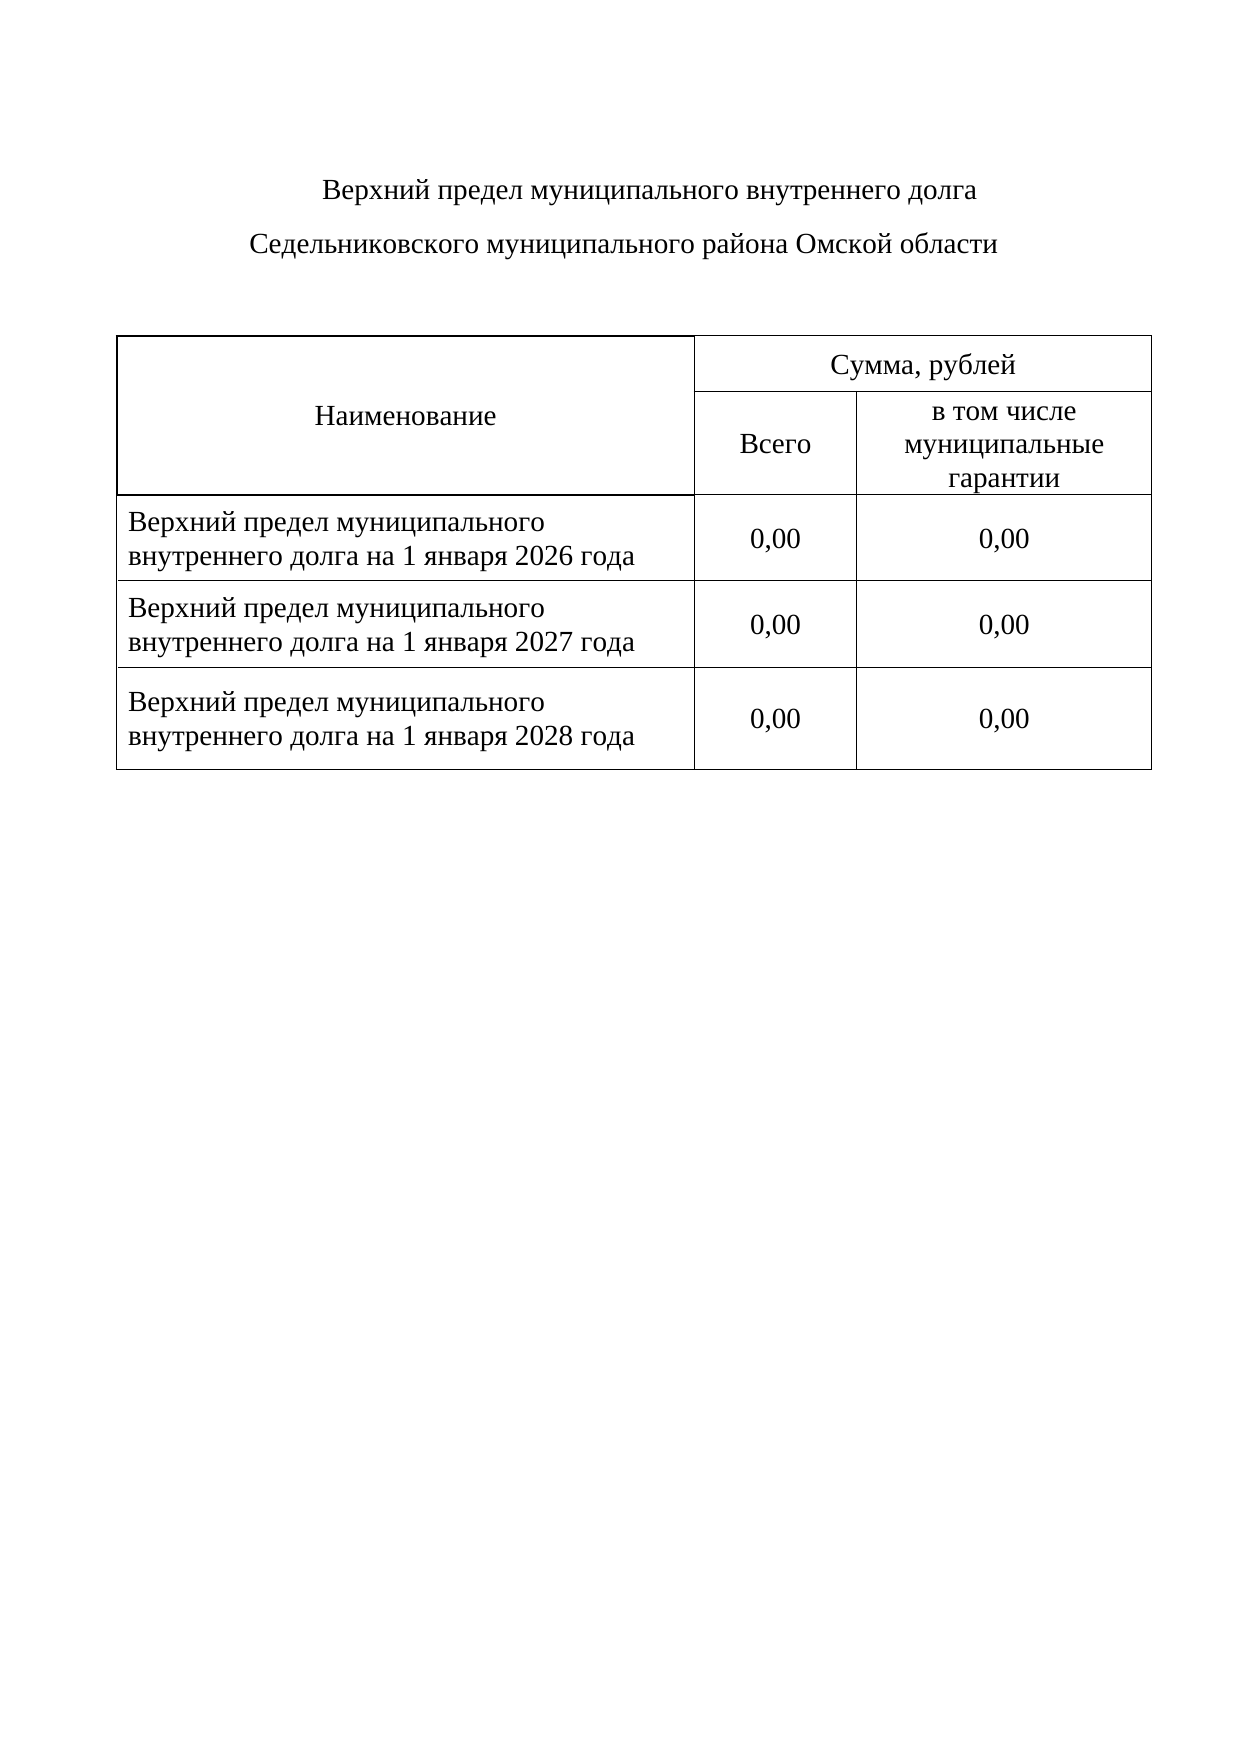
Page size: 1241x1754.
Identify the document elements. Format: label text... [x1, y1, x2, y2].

table_cell в том числе муниципальные гарантии [857, 392, 1151, 493]
table_cell 0,00 [857, 668, 1151, 768]
table_cell Всего [695, 392, 856, 493]
text Седельниковского муниципального района Омской области [59, 226, 1181, 260]
table_cell 0,00 [695, 668, 856, 768]
table_cell 0,00 [857, 495, 1151, 580]
table_cell Верхний предел муниципального внутреннего долга на 1 января 2027 года [117, 580, 694, 667]
table_header Наименование [118, 337, 694, 493]
table_cell 0,00 [695, 495, 856, 580]
table_cell 0,00 [695, 581, 856, 667]
table_cell Верхний предел муниципального внутреннего долга на 1 января 2026 года [117, 496, 694, 580]
text Верхний предел муниципального внутреннего долга [118, 172, 1181, 206]
table_header Сумма, рублей [695, 336, 1151, 391]
table_cell 0,00 [857, 581, 1151, 667]
table_cell Верхний предел муниципального внутреннего долга на 1 января 2028 года [117, 667, 694, 768]
